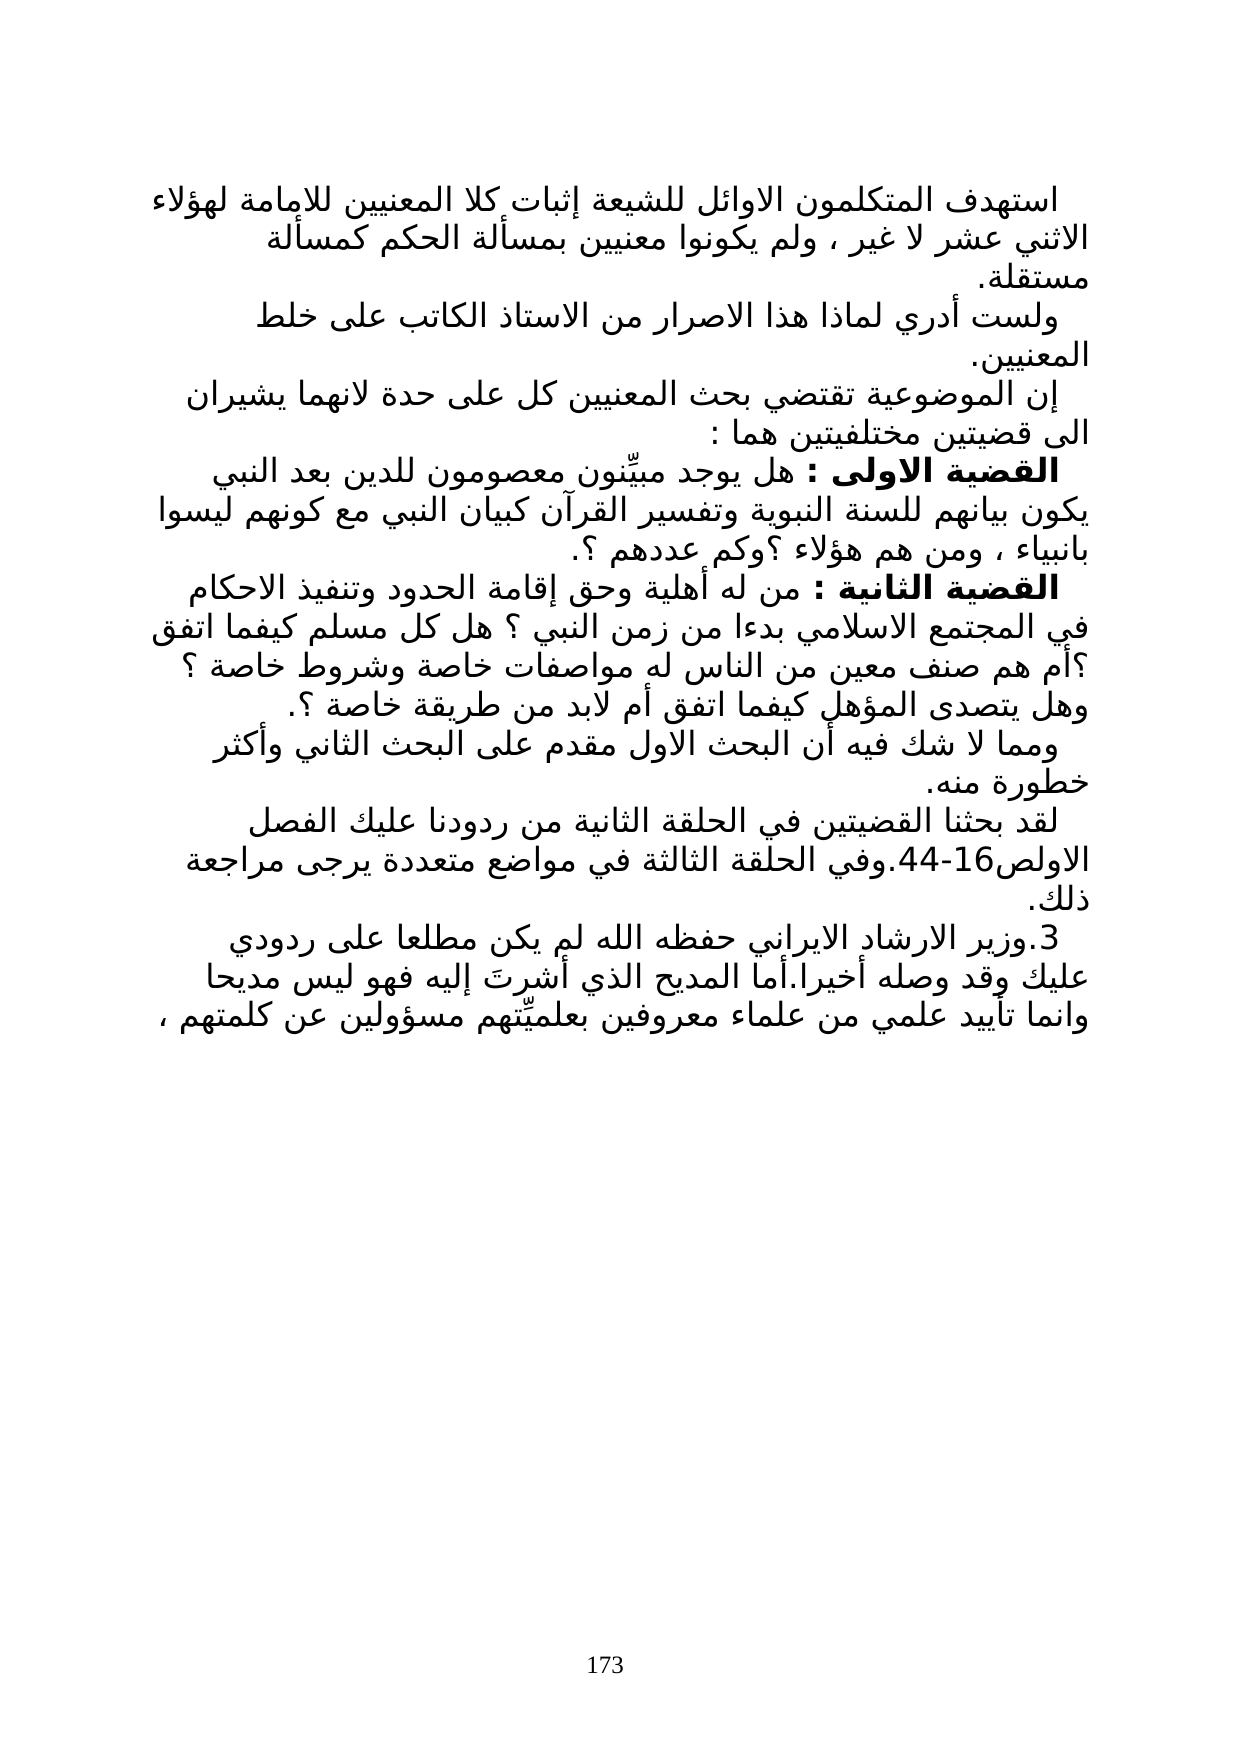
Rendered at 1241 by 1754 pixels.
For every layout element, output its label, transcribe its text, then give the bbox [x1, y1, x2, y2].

text القضية الاولى : هل يوجد مبيِّنون معصومون للدين بعد النبي يكون بيانهم للسنة النبوية وتفسير القرآن كبيان النبي مع كونهم ليسوا بانبياء ، ومن هم هؤلاء ؟وكم عددهم ؟. [150, 452, 1090, 568]
text ولست أدري لماذا هذا الاصرار من الاستاذ الكاتب على خلط المعنيين. [150, 297, 1090, 374]
text إن الموضوعية تقتضي بحث المعنيين كل على حدة لانهما يشيران الى قضيتين مختلفيتين هما : [150, 374, 1090, 452]
text القضية الثانية : من له أهلية وحق إقامة الحدود وتنفيذ الاحكام في المجتمع الاسلامي بدءا من زمن النبي ؟ هل كل مسلم كيفما اتفق ؟أم هم صنف معين من الناس له مواصفات خاصة وشروط خاصة ؟وهل يتصدى المؤهل كيفما اتفق أم لابد من طريقة خاصة ؟. [150, 568, 1090, 724]
text استهدف المتكلمون الاوائل للشيعة إثبات كلا المعنيين للامامة لهؤلاء الاثني عشر لا غير ، ولم يكونوا معنيين بمسألة الحكم كمسألة مستقلة. [150, 180, 1090, 297]
text 3.وزير الارشاد الايراني حفظه الله لم يكن مطلعا على ردودي عليك وقد وصله أخيرا.أما المديح الذي أشرتَ إليه فهو ليس مديحا وانما تأييد علمي من علماء معروفين بعلميِّتهم مسؤولين عن كلمتهم ، [150, 918, 1090, 1035]
text ومما لا شك فيه أن البحث الاول مقدم على البحث الثاني وأكثر خطورة منه. [150, 724, 1090, 802]
text لقد بحثنا القضيتين في الحلقة الثانية من ردودنا عليك الفصل الاولص16-44.وفي الحلقة الثالثة في مواضع متعددة يرجى مراجعة ذلك. [150, 802, 1090, 918]
